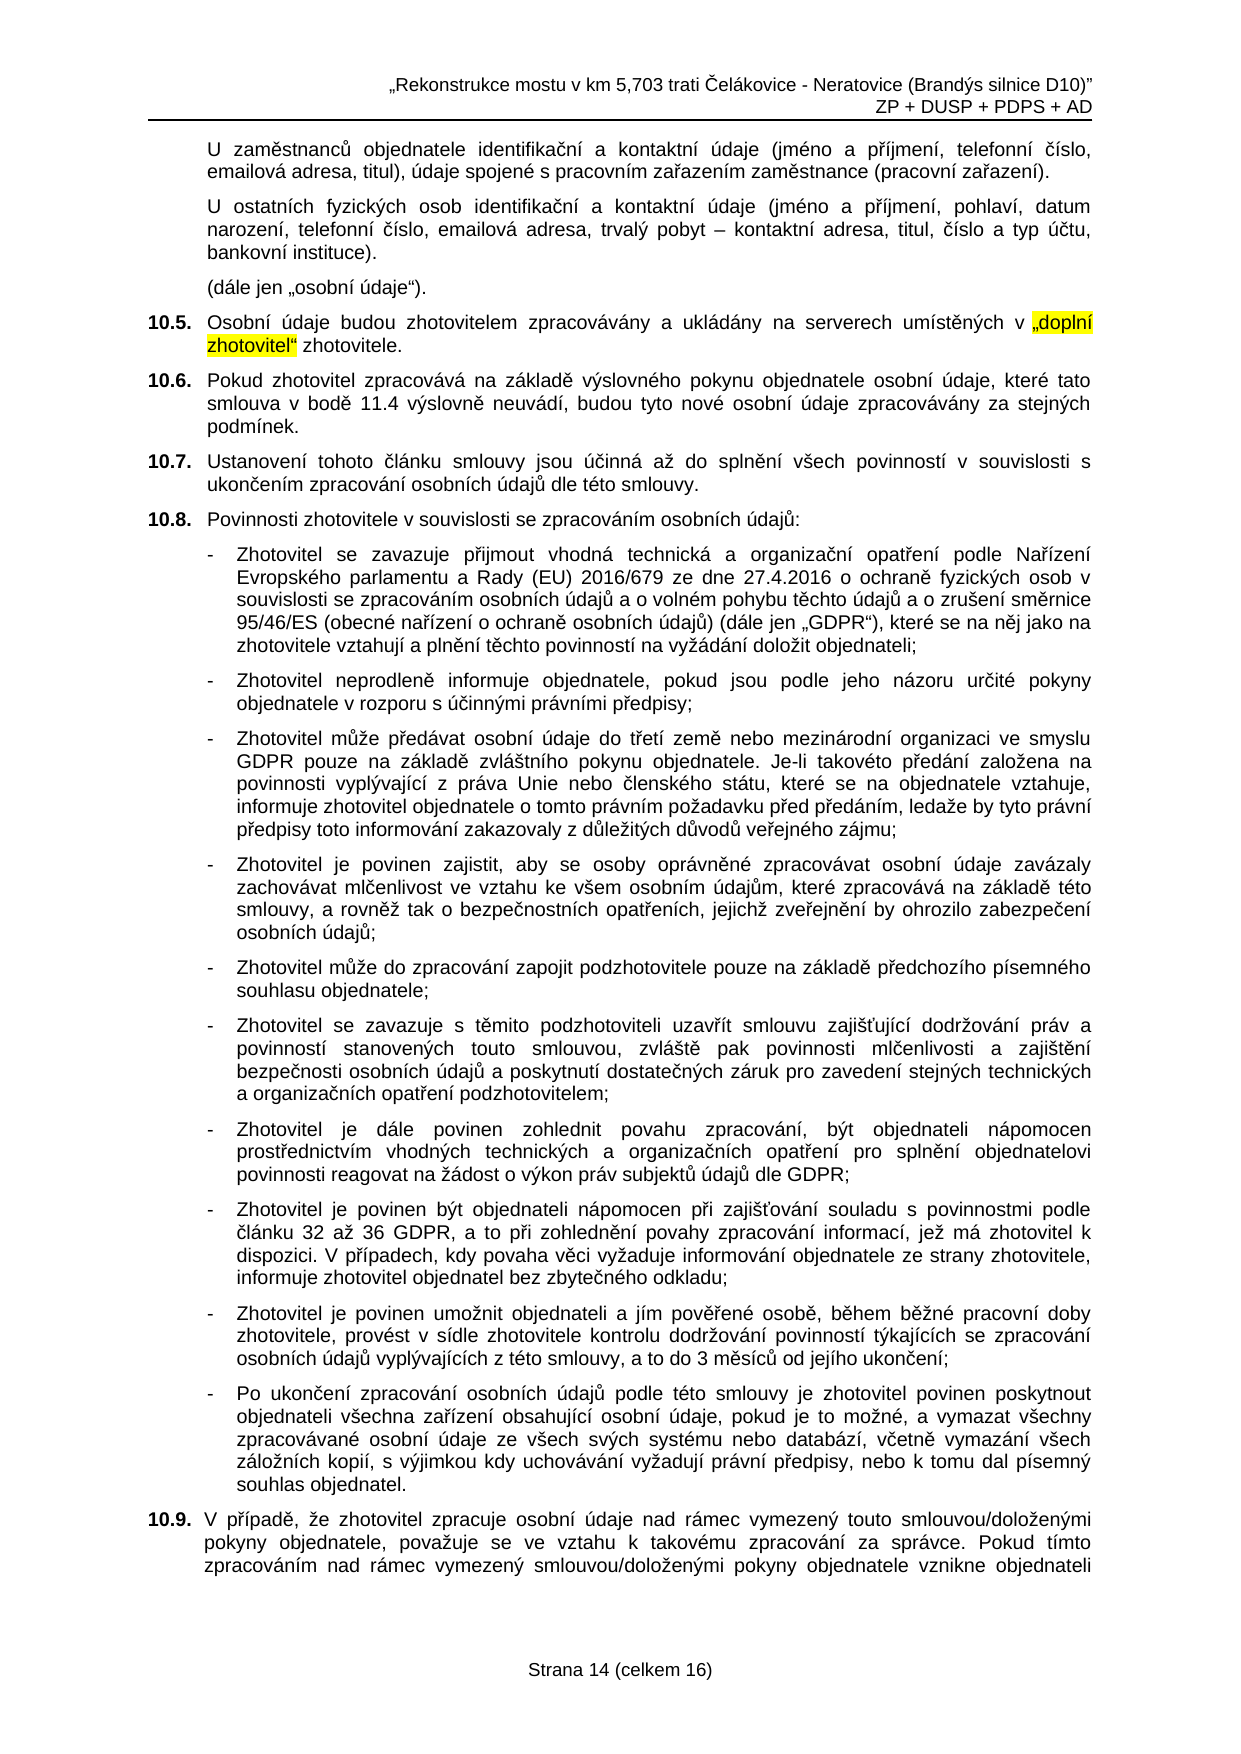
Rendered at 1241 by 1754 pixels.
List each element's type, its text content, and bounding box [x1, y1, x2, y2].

text 10.6. Pokud zhotovitel zpracovává na základě výslovného pokynu objednatele osobní údaje, které tato smlouva v bodě 11.4 výslovně neuvádí, budou tyto nové osobní údaje zpracovávány za stejných podmínek. [148, 369, 1092, 437]
text U zaměstnanců objednatele identifikační a kontaktní údaje (jméno a příjmení, telefonní číslo, emailová adresa, titul), údaje spojené s pracovním zařazením zaměstnance (pracovní zařazení). [207, 137, 1092, 183]
text - Po ukončení zpracování osobních údajů podle této smlouvy je zhotovitel povinen poskytnout objednateli všechna zařízení obsahující osobní údaje, pokud je to možné, a vymazat všechny zpracovávané osobní údaje ze všech svých systému nebo databází, včetně vymazání všech záložních kopií, s výjimkou kdy uchovávání vyžadují právní předpisy, nebo k tomu dal písemný souhlas objednatel. [207, 1382, 1092, 1496]
text - Zhotovitel může do zpracování zapojit podzhotovitele pouze na základě předchozího písemného souhlasu objednatele; [207, 956, 1092, 1002]
text - Zhotovitel se zavazuje přijmout vhodná technická a organizační opatření podle Nařízení Evropského parlamentu a Rady (EU) 2016/679 ze dne 27.4.2016 o ochraně fyzických osob v souvislosti se zpracováním osobních údajů a o volném pohybu těchto údajů a o zrušení směrnice 95/46/ES (obecné nařízení o ochraně osobních údajů) (dále jen „GDPR“), které se na něj jako na zhotovitele vztahují a plnění těchto povinností na vyžádání doložit objednateli; [207, 543, 1092, 656]
text (dále jen „osobní údaje“). [207, 276, 1092, 299]
text 10.5. Osobní údaje budou zhotovitelem zpracovávány a ukládány na serverech umístěných v „doplní zhotovitel“ zhotovitele. [148, 311, 1092, 357]
text - Zhotovitel je povinen být objednateli nápomocen při zajišťování souladu s povinnostmi podle článku 32 až 36 GDPR, a to při zohlednění povahy zpracování informací, jež má zhotovitel k dispozici. V případech, kdy povaha věci vyžaduje informování objednatele ze strany zhotovitele, informuje zhotovitel objednatel bez zbytečného odkladu; [207, 1198, 1092, 1289]
text - Zhotovitel neprodleně informuje objednatele, pokud jsou podle jeho názoru určité pokyny objednatele v rozporu s účinnými právními předpisy; [207, 669, 1092, 714]
text 10.7. Ustanovení tohoto článku smlouvy jsou účinná až do splnění všech povinností v souvislosti s ukončením zpracování osobních údajů dle této smlouvy. [148, 450, 1092, 495]
text 10.8. Povinnosti zhotovitele v souvislosti se zpracováním osobních údajů: [148, 508, 1092, 530]
text - Zhotovitel je povinen zajistit, aby se osoby oprávněné zpracovávat osobní údaje zavázaly zachovávat mlčenlivost ve vztahu ke všem osobním údajům, které zpracovává na základě této smlouvy, a rovněž tak o bezpečnostních opatřeních, jejichž zveřejnění by ohrozilo zabezpečení osobních údajů; [207, 853, 1092, 944]
text - Zhotovitel se zavazuje s těmito podzhotoviteli uzavřít smlouvu zajišťující dodržování práv a povinností stanovených touto smlouvou, zvláště pak povinnosti mlčenlivosti a zajištění bezpečnosti osobních údajů a poskytnutí dostatečných záruk pro zavedení stejných technických a organizačních opatření podzhotovitelem; [207, 1014, 1092, 1105]
text - Zhotovitel je povinen umožnit objednateli a jím pověřené osobě, během běžné pracovní doby zhotovitele, provést v sídle zhotovitele kontrolu dodržování povinností týkajících se zpracování osobních údajů vyplývajících z této smlouvy, a to do 3 měsíců od jejího ukončení; [207, 1301, 1092, 1369]
text U ostatních fyzických osob identifikační a kontaktní údaje (jméno a příjmení, pohlaví, datum narození, telefonní číslo, emailová adresa, trvalý pobyt – kontaktní adresa, titul, číslo a typ účtu, bankovní instituce). [207, 195, 1092, 263]
text - Zhotovitel může předávat osobní údaje do třetí země nebo mezinárodní organizaci ve smyslu GDPR pouze na základě zvláštního pokynu objednatele. Je-li takovéto předání založena na povinnosti vyplývající z práva Unie nebo členského státu, které se na objednatele vztahuje, informuje zhotovitel objednatele o tomto právním požadavku před předáním, ledaže by tyto právní předpisy toto informování zakazovaly z důležitých důvodů veřejného zájmu; [207, 727, 1092, 840]
text - Zhotovitel je dále povinen zohlednit povahu zpracování, být objednateli nápomocen prostřednictvím vhodných technických a organizačních opatření pro splnění objednatelovi povinnosti reagovat na žádost o výkon práv subjektů údajů dle GDPR; [207, 1117, 1092, 1186]
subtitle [148, 1508, 1092, 1576]
